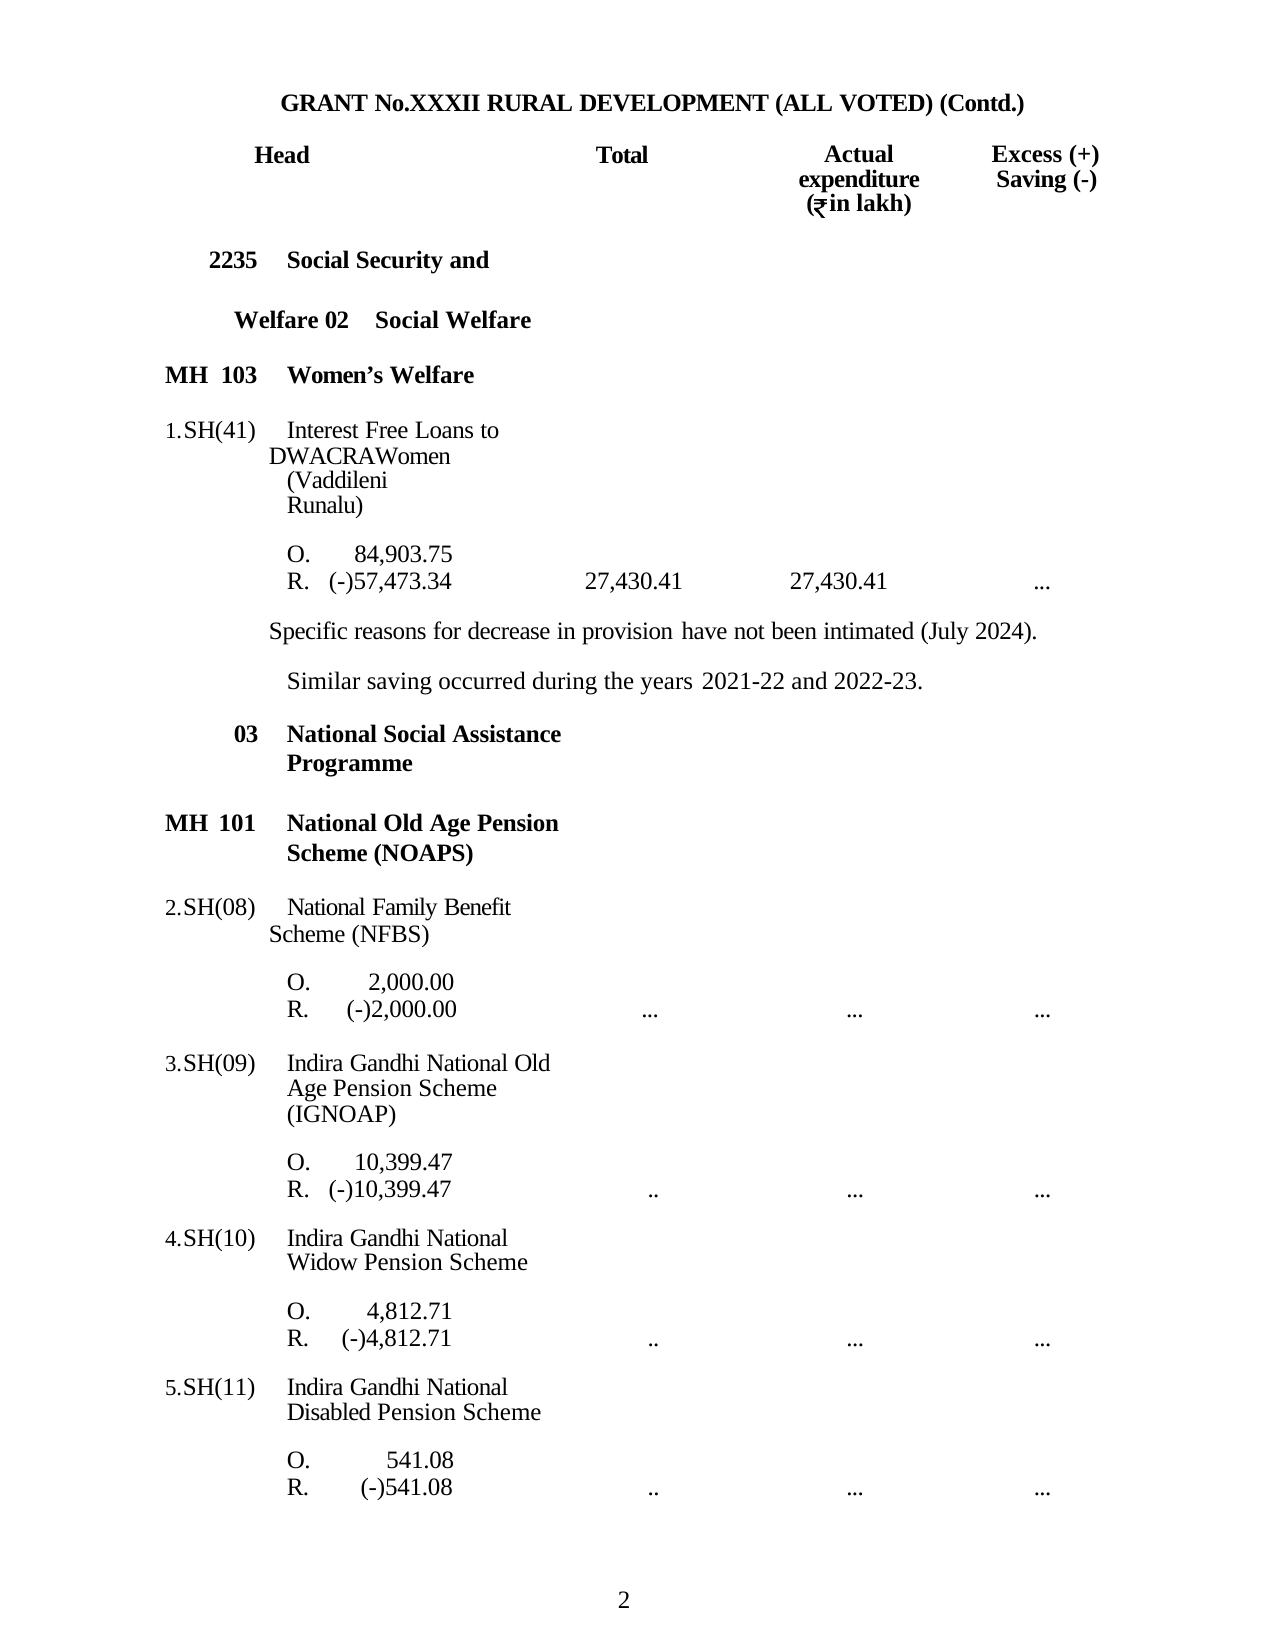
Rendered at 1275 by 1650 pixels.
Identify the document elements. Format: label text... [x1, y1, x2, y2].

text 2235 Social Security and Welfare 02 Social Welfare [209, 246, 574, 334]
list SH(41) Interest Free Loans to [165, 417, 1162, 444]
text R. (-)10,399.47 .. ... ... [287, 1176, 1162, 1202]
list 10,399.47 [287, 1149, 1162, 1176]
list 84,903.75 [287, 541, 1162, 568]
list SH(10) Indira Gandhi National Widow Pension Scheme [165, 1227, 576, 1276]
text R. (-)57,473.34 27,430.41 27,430.41 ... [287, 568, 1162, 595]
text MH 103 Women’s Welfare [165, 365, 1162, 389]
text R. (-)541.08 .. ... ... [287, 1474, 1162, 1501]
text 03 National Social Assistance Programme [234, 719, 562, 777]
text R. (-)2,000.00 ... ... ... [287, 996, 1162, 1023]
list SH(09) Indira Gandhi National Old Age Pension Scheme [165, 1052, 587, 1102]
picture [813, 199, 828, 218]
text MH 101 National Old Age Pension Scheme (NOAPS) [165, 808, 641, 866]
text R. (-)4,812.71 .. ... ... [287, 1325, 1162, 1352]
list SH(08) National Family Benefit [165, 894, 1162, 921]
list 2,000.00 [287, 969, 1162, 996]
text O. 541.08 [287, 1447, 1162, 1474]
text Scheme (NFBS) [269, 921, 1162, 948]
list SH(11) Indira Gandhi National Disabled Pension Scheme [165, 1376, 590, 1426]
text DWACRAWomen (Vaddileni Runalu) [269, 445, 470, 519]
text (IGNOAP) [287, 1102, 1162, 1127]
list 4,812.71 [287, 1298, 1162, 1325]
text Specific reasons for decrease in provision have not been intimated (July 2024). Similar saving occurred during the years 2021-22 and 2022-23. [269, 616, 1093, 694]
